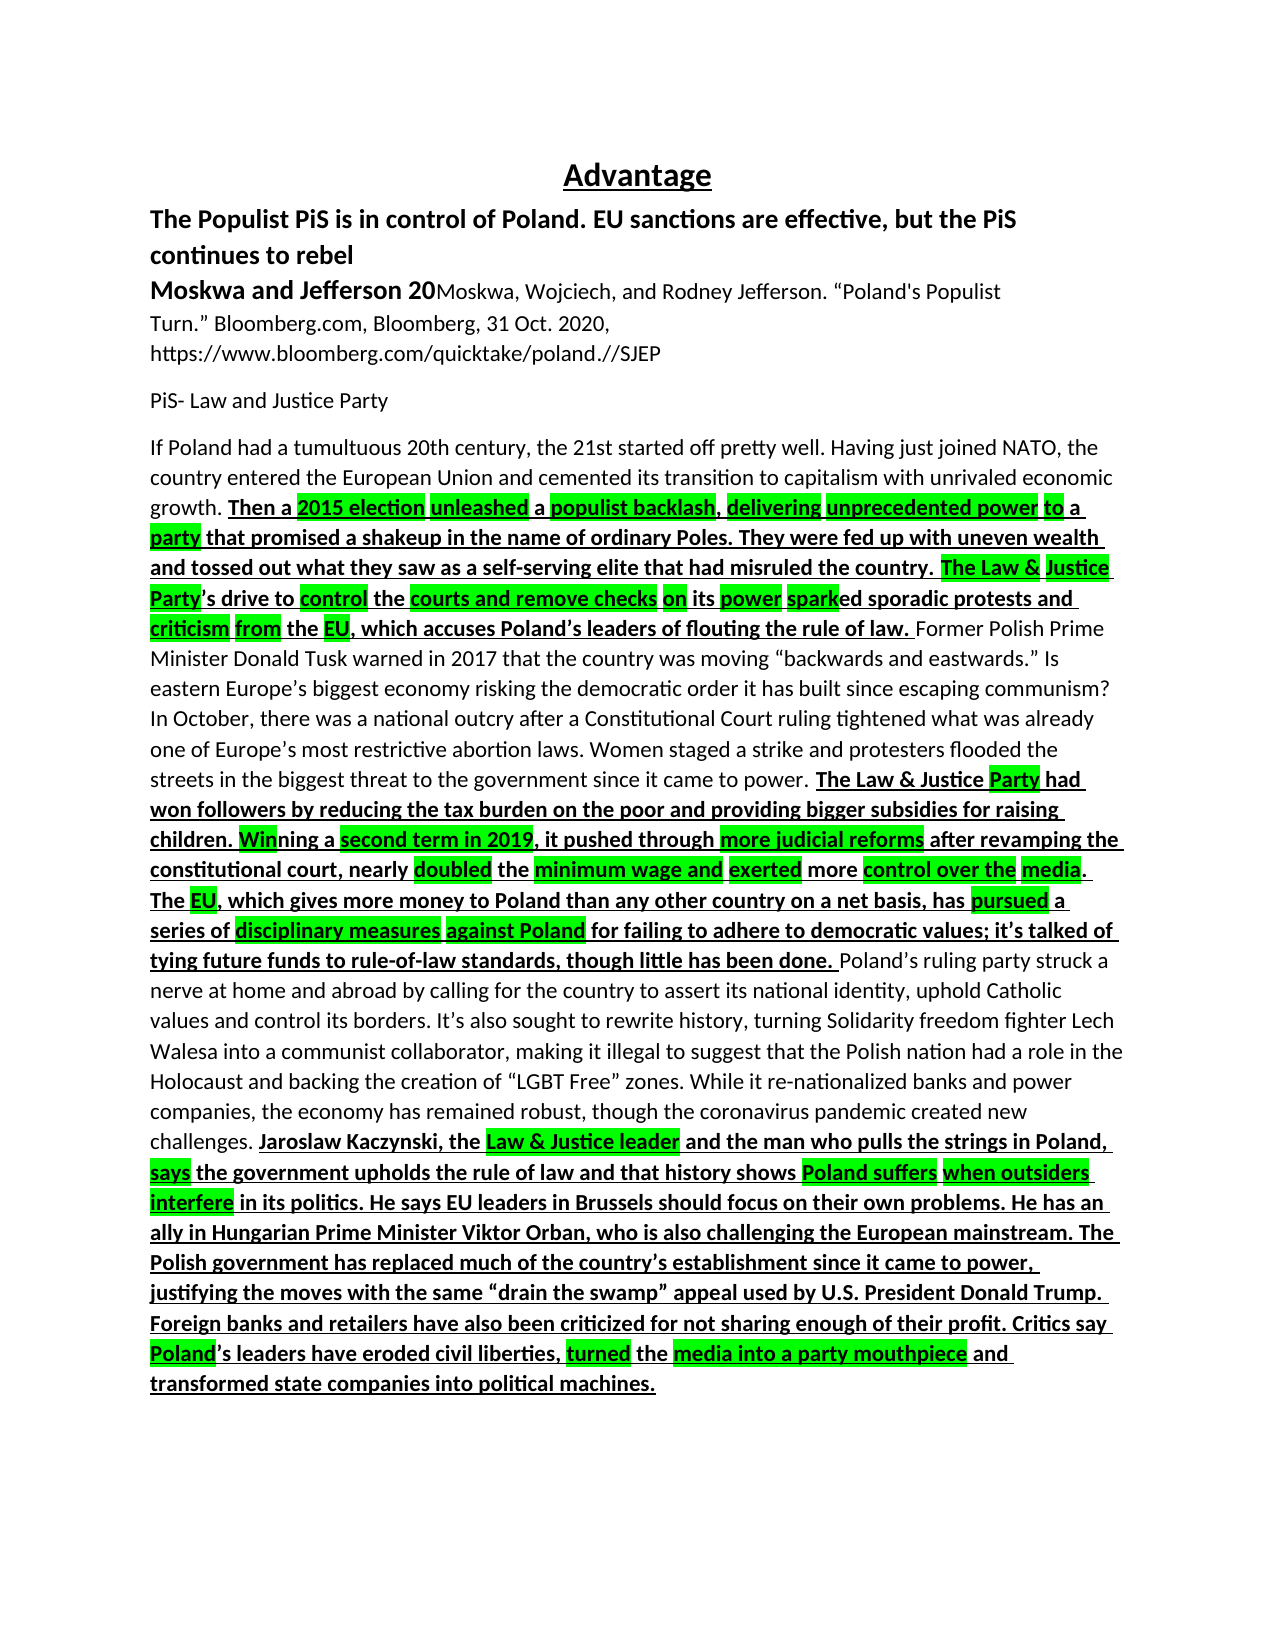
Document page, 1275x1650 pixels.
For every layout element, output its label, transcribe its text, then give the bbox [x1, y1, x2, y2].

text Moskwa and Jefferson 20Moskwa, Wojciech, and Rodney Jefferson. “Poland's Populist Turn.” Bloomberg.com, Bloomberg, 31 Oct. 2020, https://www.bloomberg.com/quicktake/poland.//SJEP [150, 273, 1125, 367]
subtitle Advantage [150, 154, 1125, 195]
text PiS- Law and Justice Party [150, 386, 1125, 414]
subtitle The Populist PiS is in control of Poland. EU sanctions are effective, but the PiS continues to rebel [150, 202, 1125, 271]
text If Poland had a tumultuous 20th century, the 21st started off pretty well. Having just joined NATO, the country entered the European Union and cemented its transition to capitalism with unrivaled economic growth. Then a 2015 election unleashed a populist backlash, delivering unprecedented power to a party that promised a shakeup in the name of ordinary Poles. They were fed up with uneven wealth and tossed out what they saw as a self-serving elite that had misruled the country. The Law & Justice Party’s drive to control the courts and remove checks on its power sparked sporadic protests and criticism from the EU, which accuses Poland’s leaders of flouting the rule of law. Former Polish Prime Minister Donald Tusk warned in 2017 that the country was moving “backwards and eastwards.” Is eastern Europe’s biggest economy risking the democratic order it has built since escaping communism? In October, there was a national outcry after a Constitutional Court ruling tightened what was already one of Europe’s most restrictive abortion laws. Women staged a strike and protesters flooded the streets in the biggest threat to the government since it came to power. The Law & Justice Party had won followers by reducing the tax burden on the poor and providing bigger subsidies for raising children. Winning a second term in 2019, it pushed through more judicial reforms after revamping the constitutional court, nearly doubled the minimum wage and exerted more control over the media. The EU, which gives more money to Poland than any other country on a net basis, has pursued a series of disciplinary measures against Poland for failing to adhere to democratic values; it’s talked of tying future funds to rule-of-law standards, though little has been done. Poland’s ruling party struck a nerve at home and abroad by calling for the country to assert its national identity, uphold Catholic values and control its borders. It’s also sought to rewrite history, turning Solidarity freedom fighter Lech Walesa into a communist collaborator, making it illegal to suggest that the Polish nation had a role in the Holocaust and backing the creation of “LGBT Free” zones. While it re-nationalized banks and power companies, the economy has remained robust, though the coronavirus pandemic created new challenges. Jaroslaw Kaczynski, the Law & Justice leader and the man who pulls the strings in Poland, says the government upholds the rule of law and that history shows Poland suffers when outsiders interfere in its politics. He says EU leaders in Brussels should focus on their own problems. He has an ally in Hungarian Prime Minister Viktor Orban, who is also challenging the European mainstream. The Polish government has replaced much of the country’s establishment since it came to power, justifying the moves with the same “drain the swamp” appeal used by U.S. President Donald Trump. Foreign banks and retailers have also been criticized for not sharing enough of their profit. Critics say Poland’s leaders have eroded civil liberties, turned the media into a party mouthpiece and transformed state companies into political machines. [150, 433, 1125, 1397]
